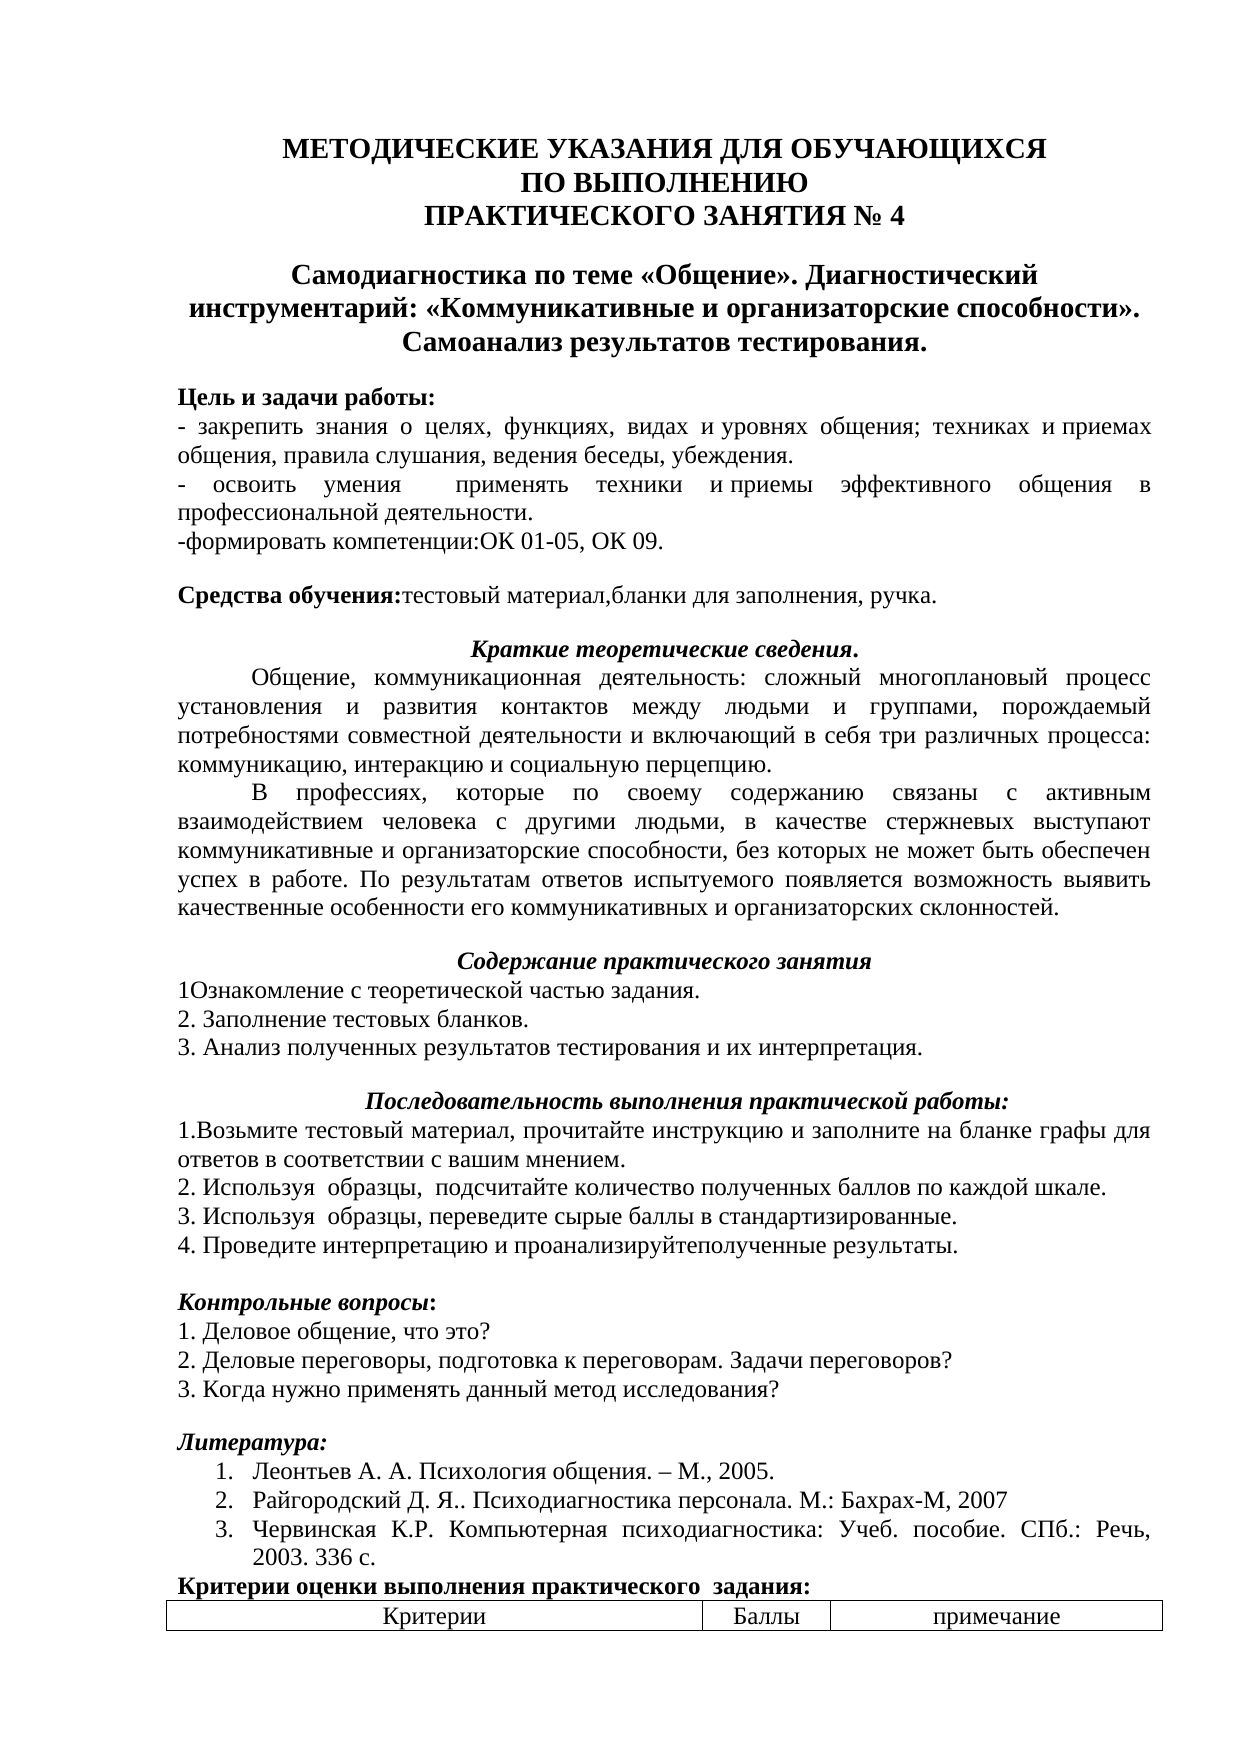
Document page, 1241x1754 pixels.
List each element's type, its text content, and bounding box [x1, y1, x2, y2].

text - закрепить знания о целях, функциях, видах и уровнях общения; техниках и приемах общения, правила слушания, ведения беседы, убеждения. [177, 411, 1152, 469]
table_header Баллы [703, 1601, 830, 1630]
text Цель и задачи работы: [177, 382, 1152, 411]
text Критерии оценки выполнения практического задания: [177, 1571, 1152, 1600]
text 3. Когда нужно применять данный метод исследования? [177, 1374, 1152, 1402]
text 3. Анализ полученных результатов тестирования и их интерпретация. [177, 1032, 1152, 1061]
text Краткие теоретические сведения. [177, 634, 1152, 662]
text - освоить умения применять техники и приемы эффективного общения в профессиональной деятельности. [177, 469, 1152, 526]
text Средства обучения:тестовый материал,бланки для заполнения, ручка. [177, 580, 1152, 609]
table_header примечание [831, 1601, 1162, 1630]
text Последовательность выполнения практической работы: [177, 1086, 1152, 1115]
text -формировать компетенции:ОК 01-05, ОК 09. [177, 526, 1152, 555]
text МЕТОДИЧЕСКИЕ УКАЗАНИЯ ДЛЯ ОБУЧАЮЩИХСЯ [177, 131, 1152, 165]
text Литература: [177, 1427, 1152, 1456]
text Самодиагностика по теме «Общение». Диагностический инструментарий: «Коммуникативные и организаторские способности». Самоанализ результатов тестирования. [177, 257, 1152, 357]
text ПО ВЫПОЛНЕНИЮ [177, 165, 1152, 198]
text 3. Используя образцы, переведите сырые баллы в стандартизированные. [177, 1201, 1152, 1230]
list Червинская К.Р. Компьютерная психодиагностика: Учеб. пособие. СПб.: Речь, 2003. 336 с. [215, 1514, 1152, 1571]
text 1.Возьмите тестовый материал, прочитайте инструкцию и заполните на бланке графы для ответов в соответствии с вашим мнением. [177, 1115, 1152, 1172]
text 1Ознакомление с теоретической частью задания. [177, 975, 1152, 1004]
text 2. Заполнение тестовых бланков. [177, 1004, 1152, 1032]
text 1. Деловое общение, что это? [177, 1316, 1152, 1345]
text В профессиях, которые по своему содержанию связаны с активным взаимодействием человека с другими людьми, в качестве стержневых выступают коммуникативные и организаторские способности, без которых не может быть обеспечен успех в работе. По результатам ответов испытуемого появляется возможность выявить качественные особенности его коммуникативных и организаторских склонностей. [177, 777, 1152, 921]
list Леонтьев А. А. Психология общения. – М., 2005. [215, 1456, 1152, 1485]
text 4. Проведите интерпретацию и проанализируйтеполученные результаты. [177, 1230, 1152, 1259]
text ПРАКТИЧЕСКОГО ЗАНЯТИЯ № 4 [177, 198, 1152, 232]
list Райгородский Д. Я.. Психодиагностика персонала. М.: Бахрах-М, 2007 [215, 1485, 1152, 1514]
table_header Критерии [167, 1601, 702, 1630]
text Общение, коммуникационная деятельность: сложный многоплановый процесс установления и развития контактов между людьми и группами, порождаемый потребностями совместной деятельности и включающий в себя три различных процесса: коммуникацию, интеракцию и социальную перцепцию. [177, 662, 1152, 777]
text 2. Используя образцы, подсчитайте количество полученных баллов по каждой шкале. [177, 1172, 1152, 1201]
text Содержание практического занятия [177, 946, 1152, 975]
text 2. Деловые переговоры, подготовка к переговорам. Задачи переговоров? [177, 1345, 1152, 1374]
text Контрольные вопросы: [177, 1287, 1152, 1316]
